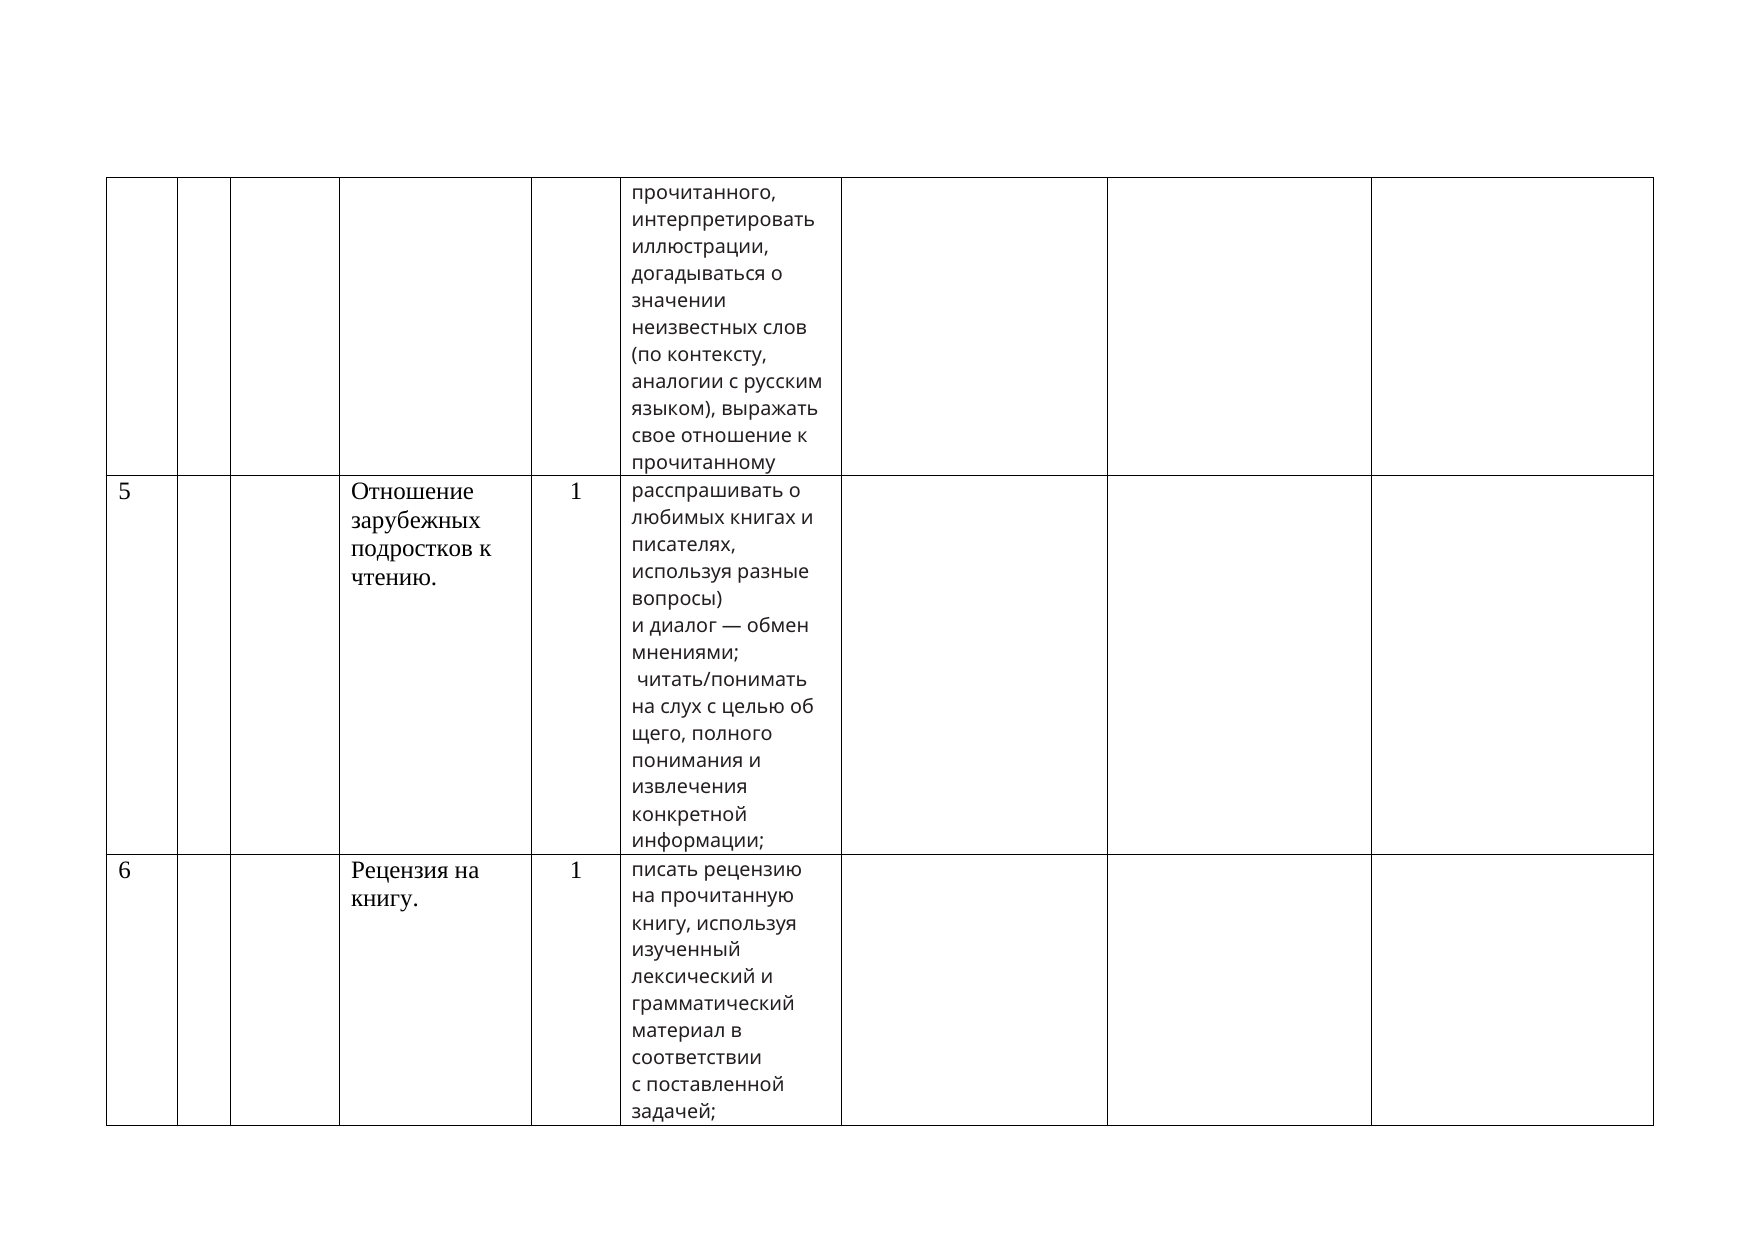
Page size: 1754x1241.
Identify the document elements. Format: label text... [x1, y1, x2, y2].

table_cell расспрашивать о любимых книгах и писателях, используя разные вопросы) и диалог — обмен мнениями; читать/понимать на слух с целью об щего, полного понимания и извлечения конкретной информации; [621, 476, 841, 854]
table_cell [1372, 476, 1653, 854]
table_cell [1108, 855, 1371, 1124]
table_cell [107, 178, 177, 475]
table_cell [231, 855, 339, 1124]
table_cell [842, 476, 1107, 854]
table_cell [178, 476, 230, 854]
table_cell [231, 178, 339, 475]
table_cell [1372, 178, 1653, 475]
table_cell [178, 855, 230, 1124]
table_cell [842, 855, 1107, 1124]
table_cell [621, 178, 841, 475]
table_cell 1 [532, 476, 620, 854]
table_cell Рецензия на книгу. [340, 855, 531, 1124]
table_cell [621, 855, 841, 1124]
table_cell 5 [107, 476, 177, 854]
table_cell 1 [532, 855, 620, 1124]
table_cell 1 [532, 178, 620, 475]
table_cell [178, 178, 230, 475]
table_cell [842, 178, 1107, 475]
table_cell [1372, 855, 1653, 1124]
table_cell [231, 476, 339, 854]
table_cell [1108, 476, 1371, 854]
table_cell 6 [107, 855, 177, 1124]
table_cell [1108, 178, 1371, 475]
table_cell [340, 178, 531, 475]
table_cell Отношение зарубежных подростков к чтению. [340, 476, 531, 854]
